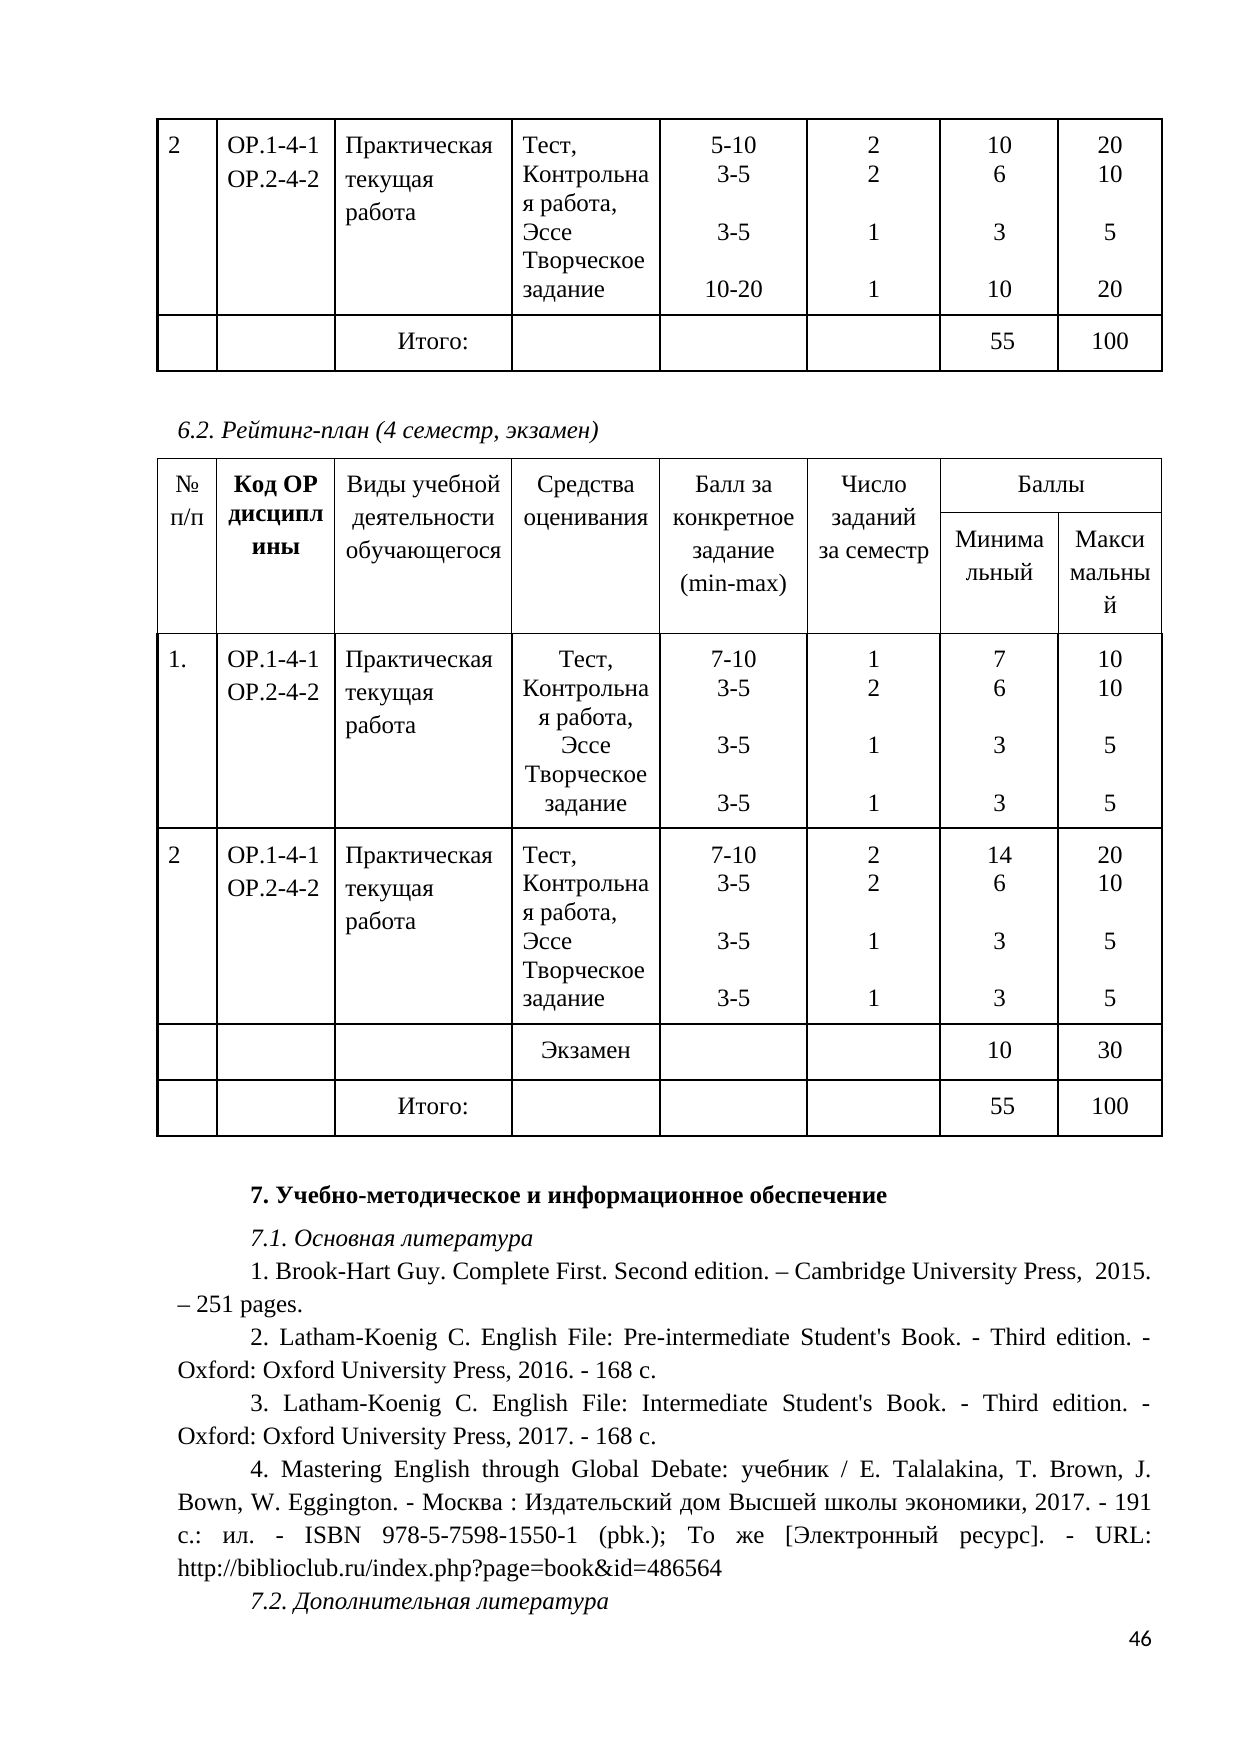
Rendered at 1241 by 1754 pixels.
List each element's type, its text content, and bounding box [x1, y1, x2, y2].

table_cell [808, 1025, 939, 1078]
table_cell Экзамен [513, 1025, 659, 1078]
table_cell Практическая текущая работа [336, 634, 511, 827]
table_cell 5-10 3-5 3-5 10-20 [661, 120, 806, 313]
table_header Средства оценивания [512, 459, 659, 633]
table_cell [661, 1025, 806, 1078]
table_cell [159, 316, 216, 369]
text 6.2. Рейтинг-план (4 семестр, экзамен) [177, 415, 1152, 443]
text 7.2. Дополнительная литература [177, 1586, 1152, 1615]
table_cell 100 [1059, 1081, 1161, 1134]
text 1. Brook-Hart Guy. Complete First. Second edition. – Cambridge University Press, 2015. – 251 pages. [177, 1256, 1152, 1318]
text 3. Latham-Koenig C. English File: Intermediate Student's Book. - Third edition. - Oxford: Oxford University Press, 2017. - 168 с. [177, 1388, 1152, 1450]
table_header Виды учебной деятельности обучающегося [335, 459, 511, 633]
table_cell ОР.1-4-1 ОР.2-4-2 [218, 120, 334, 313]
table_cell [513, 1081, 659, 1134]
text 4. Mastering English through Global Debate: учебник / E. Talalakina, T. Brown, J. Bown, W. Eggington. - Москва : Издательский дом Высшей школы экономики, 2017. - 191 с.: ил. - ISBN 978-5-7598-1550-1 (pbk.); То же [Электронный ресурс]. - URL: http://biblioclub.ru/index.php?page=book&id=486564 [177, 1454, 1152, 1582]
table_header Число заданий за семестр [808, 459, 940, 633]
text 7. Учебно-методическое и информационное обеспечение [177, 1180, 1152, 1208]
table_header Балл за конкретное задание (min-max) [660, 459, 807, 633]
table_cell [218, 1081, 334, 1134]
table_cell 20 10 5 20 [1059, 120, 1161, 313]
table_cell ОР.1-4-1 ОР.2-4-2 [218, 634, 334, 827]
text 2. Latham-Koenig C. English File: Pre-intermediate Student's Book. - Third edition. - Oxford: Oxford University Press, 2016. - 168 с. [177, 1322, 1152, 1384]
table_cell Практическая текущая работа [336, 829, 511, 1023]
table_cell 2 2 1 1 [808, 120, 939, 313]
table_cell [218, 316, 334, 369]
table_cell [513, 120, 659, 313]
table_cell [218, 1025, 334, 1078]
table_cell [513, 316, 659, 369]
table_cell 10 [941, 1025, 1057, 1078]
table_header Баллы [941, 459, 1161, 512]
table_cell [661, 316, 806, 369]
table_cell 2 [159, 120, 216, 313]
table_cell [336, 316, 511, 369]
table_cell [159, 1081, 216, 1134]
table_cell 1. [159, 634, 216, 827]
table_cell Минимальный [941, 513, 1058, 633]
table_cell 100 [1059, 316, 1161, 369]
text 7.1. Основная литература [177, 1223, 1152, 1252]
table_cell 10 10 5 5 [1059, 634, 1161, 827]
table_cell 7-10 3-5 3-5 3-5 [661, 634, 806, 827]
table_cell Тест, Контрольная работа, Эссе Творческое задание [513, 634, 659, 827]
table_cell 10 6 3 10 [941, 120, 1057, 313]
table_cell 7-10 3-5 3-5 3-5 [661, 829, 806, 1023]
table_header Код ОР дисциплины [217, 459, 334, 633]
table_cell [159, 1025, 216, 1078]
table_cell 7 6 3 3 [941, 634, 1057, 827]
table_cell [661, 1081, 806, 1134]
table_cell ОР.1-4-1 ОР.2-4-2 [218, 829, 334, 1023]
table_cell Тест, Контрольная работа, Эссе Творческое задание [513, 829, 659, 1023]
table_cell 2 [159, 829, 216, 1023]
table_cell [808, 1081, 939, 1134]
table_cell 30 [1059, 1025, 1161, 1078]
table_cell 55 [941, 316, 1057, 369]
table_cell 20 10 5 5 [1059, 829, 1161, 1023]
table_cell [336, 120, 511, 313]
table_cell [808, 316, 939, 369]
table_cell [336, 1025, 511, 1078]
table_header № п/п [158, 459, 216, 633]
table_cell 2 2 1 1 [808, 829, 939, 1023]
table_cell 14 6 3 3 [941, 829, 1057, 1023]
table_cell Максимальный [1059, 513, 1161, 633]
table_cell 1 2 1 1 [808, 634, 939, 827]
table_cell 55 [941, 1081, 1057, 1134]
table_cell [336, 1081, 511, 1134]
